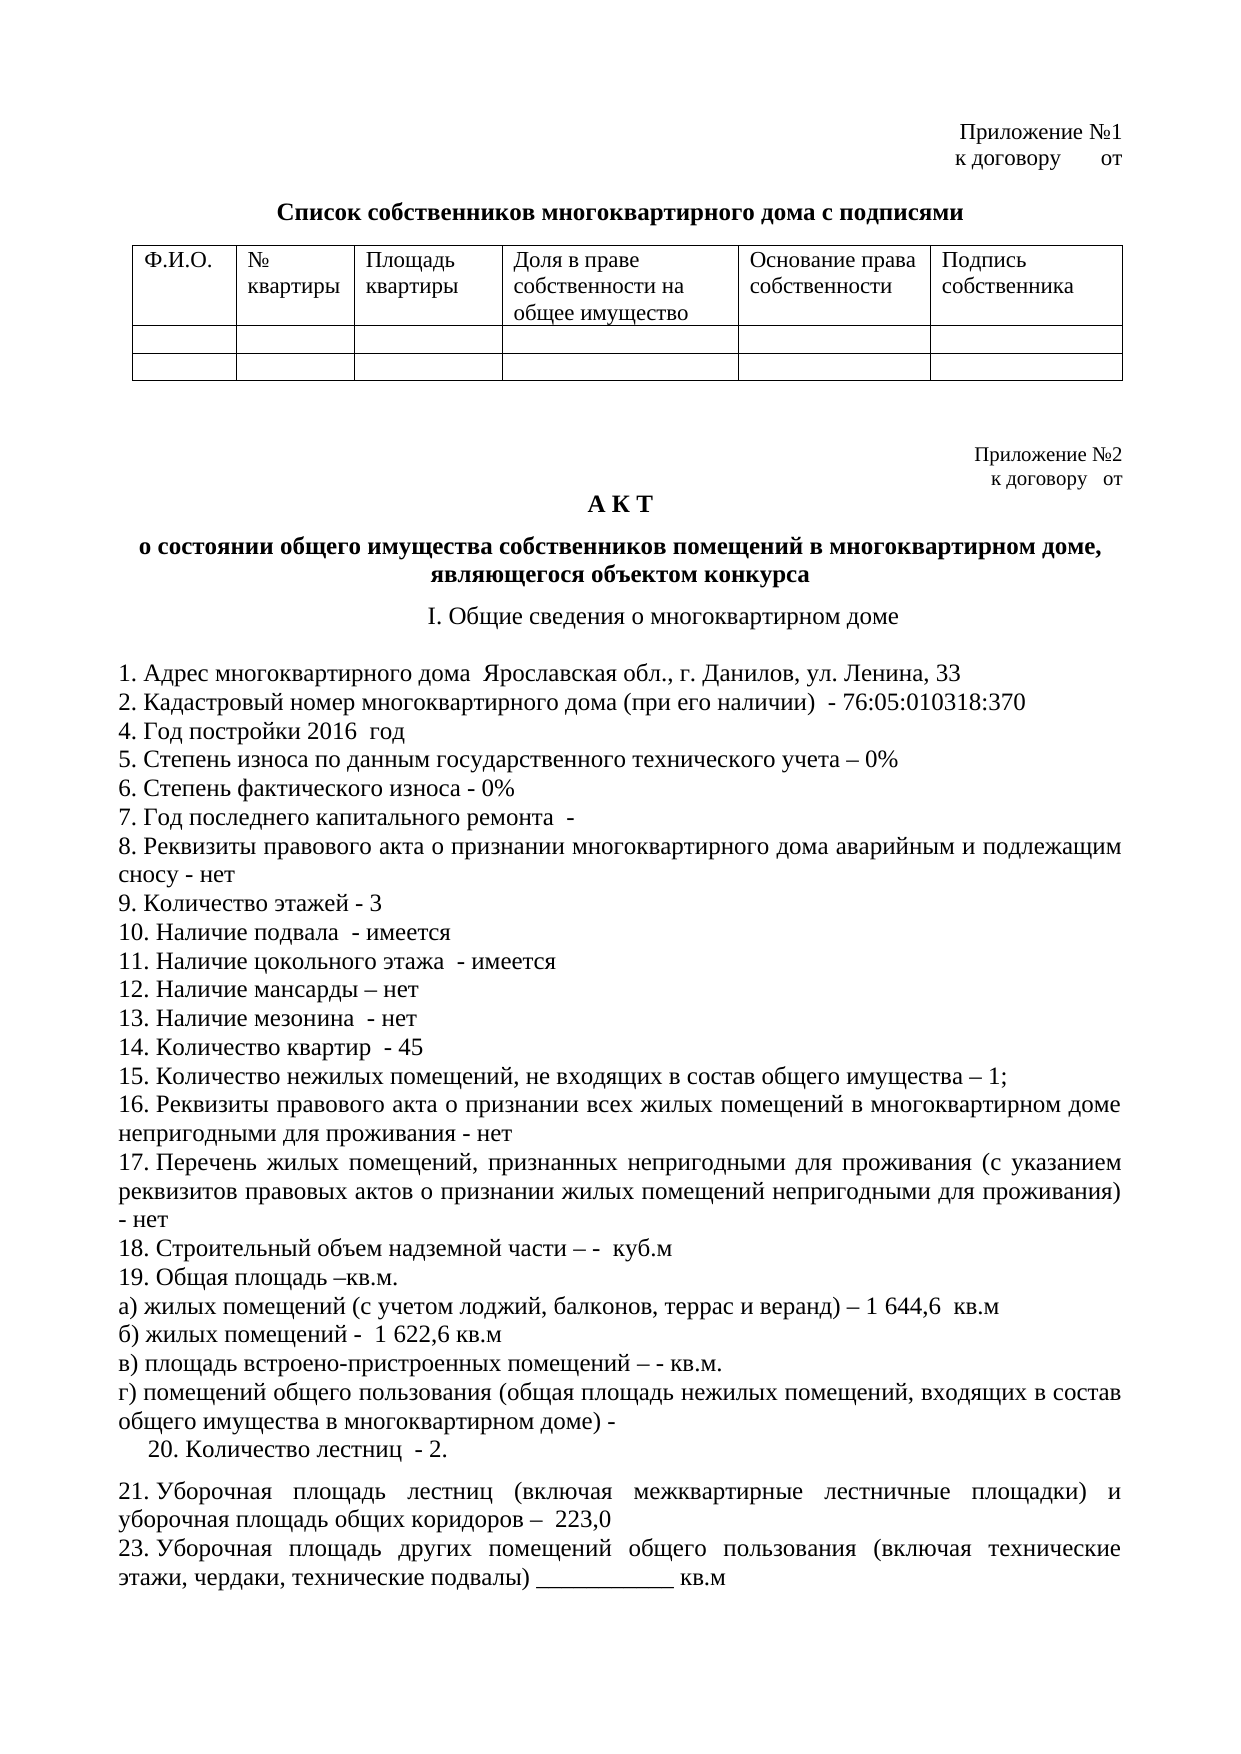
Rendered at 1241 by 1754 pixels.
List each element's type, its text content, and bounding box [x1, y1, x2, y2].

text 6. Степень фактического износа - 0% [118, 773, 1122, 802]
text 7. Год последнего капитального ремонта - [118, 802, 1122, 831]
text а) жилых помещений (с учетом лоджий, балконов, террас и веранд) – 1 644,6 кв.м [118, 1291, 1122, 1319]
text 1. Адрес многоквартирного дома Ярославская обл., г. Данилов, ул. Ленина, 33 [118, 658, 1122, 687]
table_cell [237, 326, 354, 353]
title Список собственников многоквартирного дома с подписями [118, 197, 1122, 226]
text 17. Перечень жилых помещений, признанных непригодными для проживания (с указанием реквизитов правовых актов о признании жилых помещений непригодными для проживания) - нет [118, 1147, 1122, 1233]
text 13. Наличие мезонина - нет [118, 1003, 1122, 1032]
table_cell [355, 354, 502, 380]
text 20. Количество лестниц - 2. [148, 1434, 1122, 1463]
text 10. Наличие подвала - имеется [118, 917, 1122, 946]
text 15. Количество нежилых помещений, не входящих в состав общего имущества – 1; [118, 1061, 1122, 1089]
table_cell [133, 354, 236, 380]
table_header № квартиры [237, 246, 354, 325]
text Приложение №1 [174, 118, 1122, 144]
text А к т [118, 489, 1122, 518]
table_cell [133, 326, 236, 353]
title к договору от [561, 144, 1122, 171]
text 5. Степень износа по данным государственного технического учета – 0% [118, 744, 1122, 773]
table_cell [503, 354, 738, 380]
table_cell [355, 326, 502, 353]
text 23. Уборочная площадь других помещений общего пользования (включая технические этажи, чердаки, технические подвалы) ___________ кв.м [118, 1533, 1122, 1591]
table_cell [931, 326, 1122, 353]
text I. Общие сведения о многоквартирном доме [131, 601, 1122, 629]
text 14. Количество квартир - 45 [118, 1032, 1122, 1061]
table_cell [503, 326, 738, 353]
text 18. Строительный объем надземной части – - куб.м [118, 1233, 1122, 1262]
text 11. Наличие цокольного этажа - имеется [118, 946, 1122, 974]
table_header Площадь квартиры [355, 246, 502, 325]
table_header Доля в праве собственности на общее имущество [503, 246, 738, 325]
table_cell [237, 354, 354, 380]
text 9. Количество этажей - 3 [118, 888, 1122, 917]
table_cell [739, 326, 930, 353]
table_cell [931, 354, 1122, 380]
text 16. Реквизиты правового акта о признании всех жилых помещений в многоквартирном доме непригодными для проживания - нет [118, 1089, 1122, 1147]
text к договору от [118, 466, 1122, 489]
text г) помещений общего пользования (общая площадь нежилых помещений, входящих в состав общего имущества в многоквартирном доме) - [118, 1377, 1122, 1434]
text Приложение №2 [118, 441, 1122, 466]
text о состоянии общего имущества собственников помещений в многоквартирном доме, являющегося объектом конкурса [118, 531, 1122, 588]
text в) площадь встроено-пристроенных помещений – - кв.м. [118, 1348, 1122, 1377]
text 4. Год постройки 2016 год [118, 716, 1122, 744]
text 8. Реквизиты правового акта о признании многоквартирного дома аварийным и подлежащим сносу - нет [118, 831, 1122, 888]
text 19. Общая площадь –кв.м. [118, 1262, 1122, 1291]
text 2. Кадастровый номер многоквартирного дома (при его наличии) - 76:05:010318:370 [118, 687, 1122, 716]
table_header Подпись собственника [931, 246, 1122, 325]
table_header Ф.И.О. [133, 246, 236, 325]
text б) жилых помещений - 1 622,6 кв.м [118, 1319, 1122, 1348]
table_cell [739, 354, 930, 380]
text 21. Уборочная площадь лестниц (включая межквартирные лестничные площадки) и уборочная площадь общих коридоров – 223,0 [118, 1476, 1122, 1533]
table_header Основание права собственности [739, 246, 930, 325]
text 12. Наличие мансарды – нет [118, 974, 1122, 1003]
